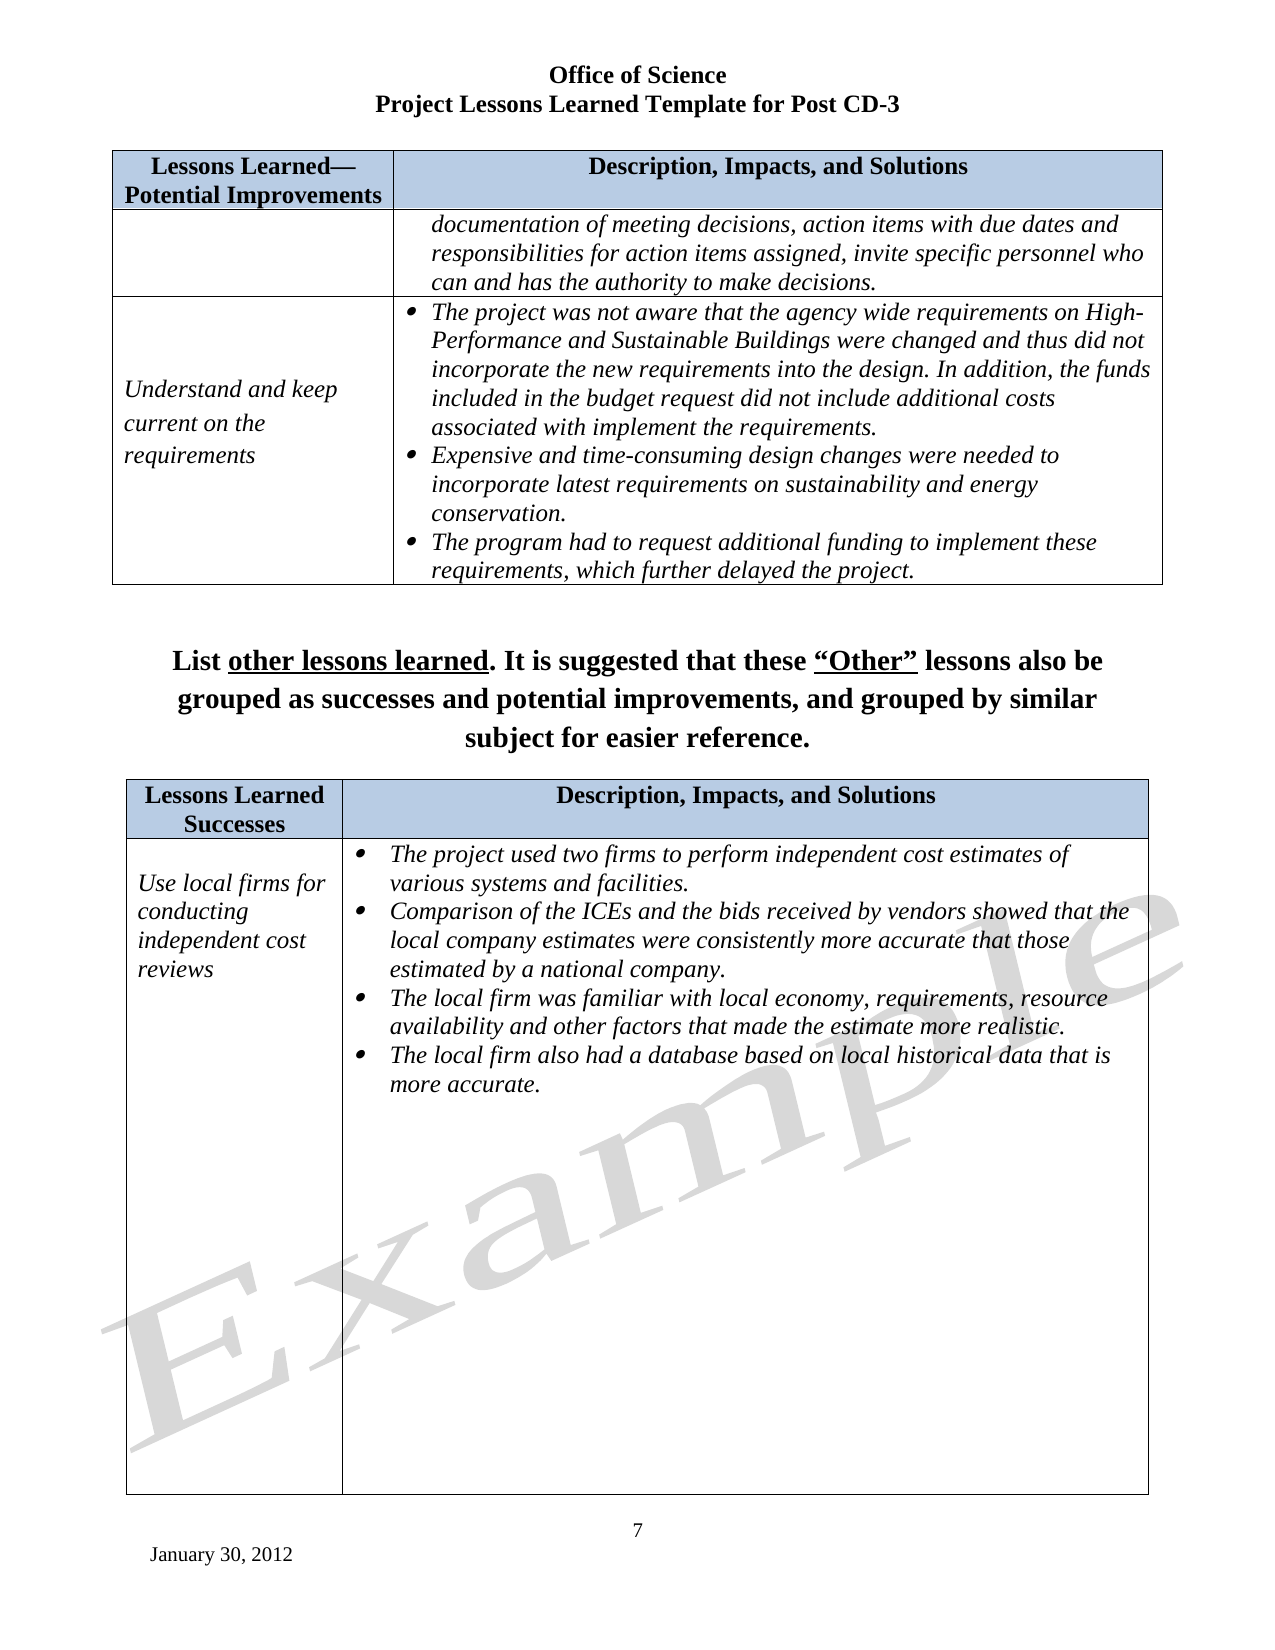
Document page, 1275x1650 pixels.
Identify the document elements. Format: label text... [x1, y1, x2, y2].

table_header Lessons Learned Successes [127, 780, 342, 838]
table_header Description, Impacts, and Solutions [343, 780, 1148, 838]
table_header Description, Impacts, and Solutions [394, 151, 1162, 208]
table_header Lessons Learned—Potential Improvements [113, 151, 393, 208]
table_cell Understand and keep current on the requirements [113, 297, 393, 584]
table_cell The project used two firms to perform independent cost estimates of various systems and facilities. Comparison of the ICEs and the bids received by vendors showed that the local company estimates were consistently more accurate that those estimated by a national company. The local firm was familiar with local economy, requirements, resource availability and other factors that made the estimate more realistic. The local firm also had a database based on local historical data that is more accurate. [343, 839, 1148, 1494]
table_cell The project was not aware that the agency wide requirements on High-Performance and Sustainable Buildings were changed and thus did not incorporate the new requirements into the design. In addition, the funds included in the budget request did not include additional costs associated with implement the requirements. Expensive and time-consuming design changes were needed to incorporate latest requirements on sustainability and energy conservation. The program had to request additional funding to implement these requirements, which further delayed the project. [394, 297, 1162, 584]
text List other lessons learned. It is suggested that these “Other” lessons also be grouped as successes and potential improvements, and grouped by similar subject for easier reference. [150, 643, 1125, 753]
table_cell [394, 210, 1162, 296]
table_cell Use local firms for conducting independent cost reviews [127, 839, 342, 1494]
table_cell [113, 210, 393, 296]
